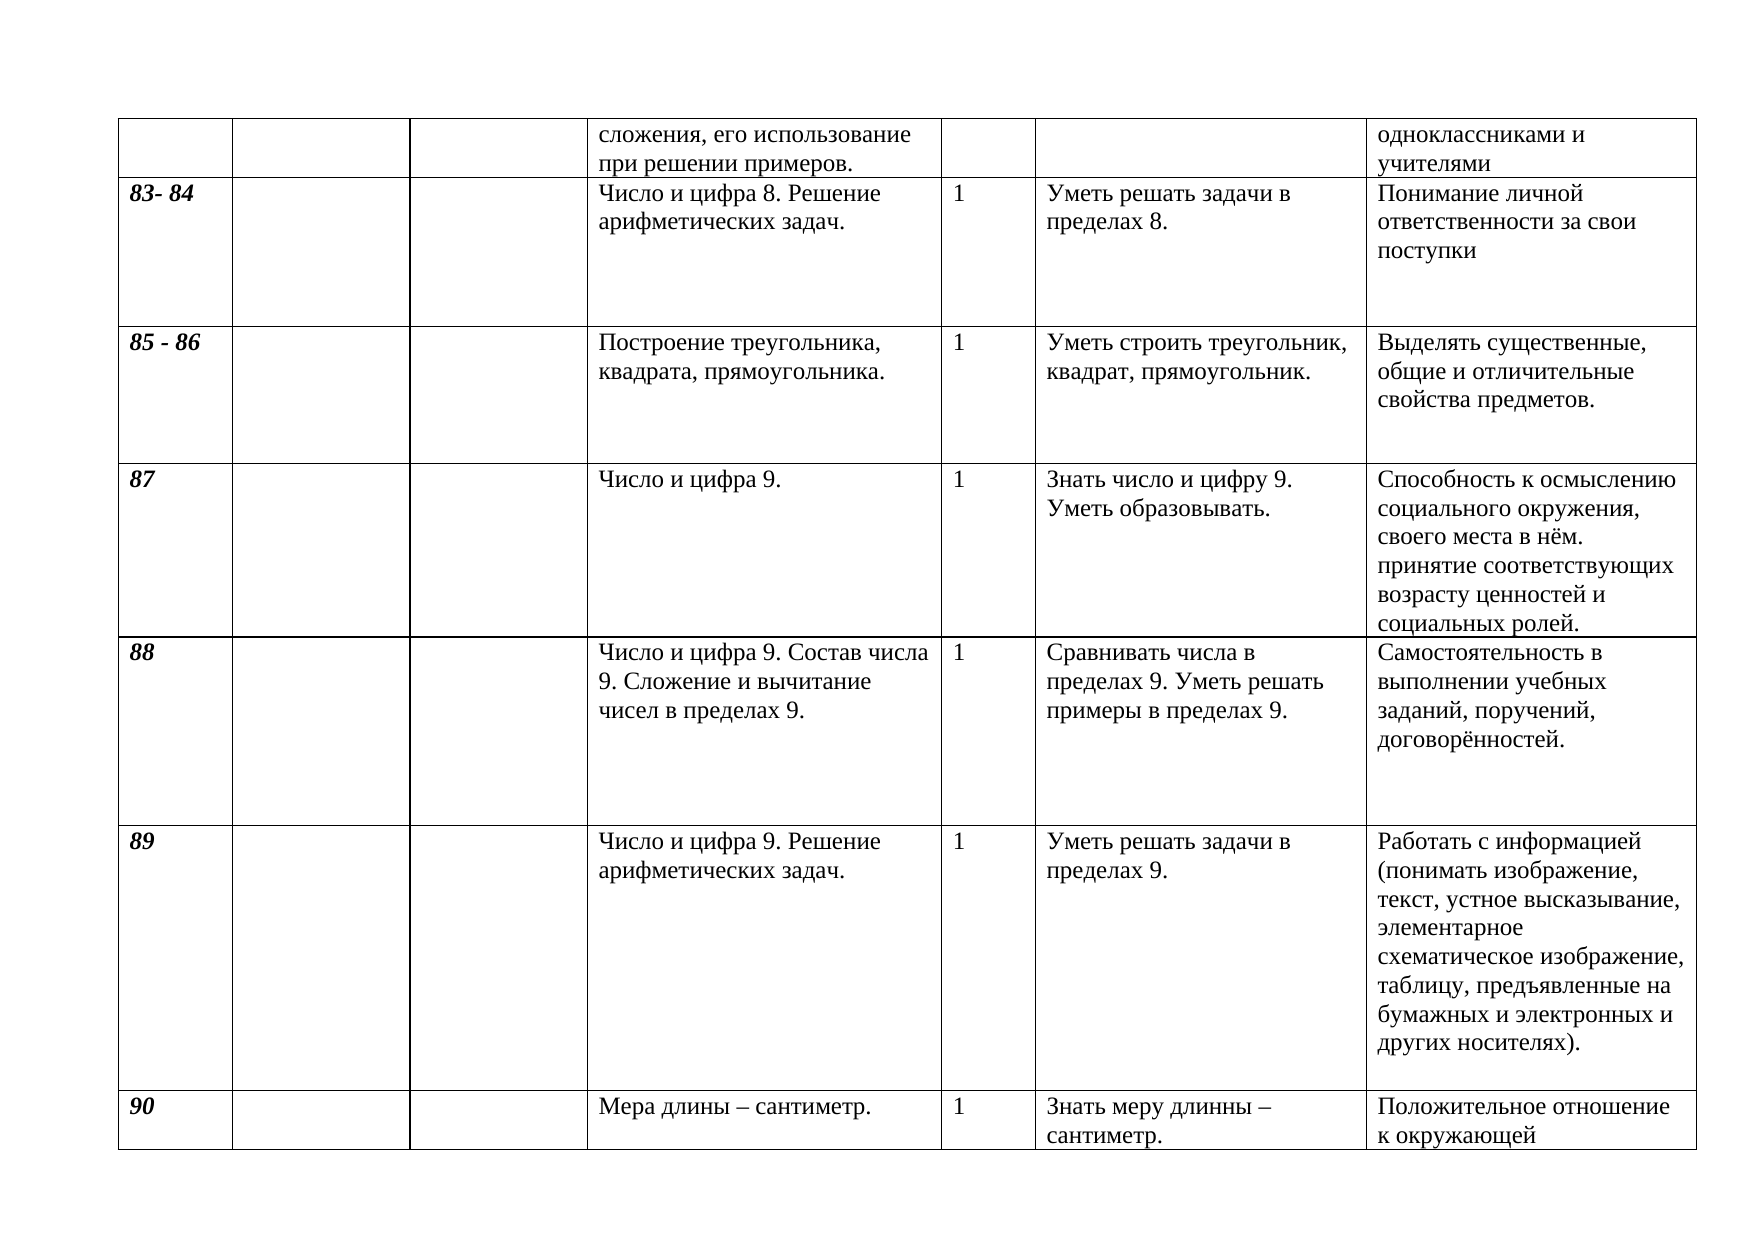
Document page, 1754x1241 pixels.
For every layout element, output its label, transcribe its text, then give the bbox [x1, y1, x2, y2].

table_cell 90 [119, 1091, 232, 1148]
table_cell Способность к осмыслению социального окружения, своего места в нём. принятие соответствующих возрасту ценностей и социальных ролей. [1367, 464, 1696, 636]
table_cell [233, 327, 409, 463]
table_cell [1036, 1091, 1366, 1148]
table_cell 1 [942, 638, 1035, 825]
table_cell [411, 327, 587, 463]
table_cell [1367, 1091, 1696, 1148]
table_cell 83- 84 [119, 178, 232, 326]
table_cell Знать число и цифру 9. Уметь образовывать. [1036, 464, 1366, 636]
table_cell Число и цифра 8. Решение арифметических задач. [588, 178, 941, 326]
table_cell Уметь строить треугольник, квадрат, прямоугольник. [1036, 327, 1366, 463]
table_cell Уметь решать задачи в пределах 9. [1036, 826, 1366, 1090]
table_cell [411, 119, 587, 177]
table_cell Понимание личной ответственности за свои поступки [1367, 178, 1696, 326]
table_cell [233, 638, 409, 825]
table_cell 1 [942, 826, 1035, 1090]
table_cell 1 [942, 1091, 1035, 1148]
table_cell 88 [119, 638, 232, 825]
table_cell 85 - 86 [119, 327, 232, 463]
table_cell 89 [119, 826, 232, 1090]
table_cell Построение треугольника, квадрата, прямоугольника. [588, 327, 941, 463]
table_cell Сравнивать числа в пределах 9. Уметь решать примеры в пределах 9. [1036, 638, 1366, 825]
table_cell [411, 464, 587, 636]
table_cell 1 [942, 119, 1035, 177]
table_cell [411, 178, 587, 326]
table_cell [233, 119, 409, 177]
table_cell [411, 826, 587, 1090]
table_cell [233, 826, 409, 1090]
table_cell Число и цифра 9. Решение арифметических задач. [588, 826, 941, 1090]
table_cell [588, 119, 941, 177]
table_cell 82 [119, 119, 232, 177]
table_cell Работать с информацией (понимать изображение, текст, устное высказывание, элементарное схематическое изображение, таблицу, предъявленные на бумажных и электронных и других носителях). [1367, 826, 1696, 1090]
table_cell Число и цифра 9. Состав числа 9. Сложение и вычитание чисел в пределах 9. [588, 638, 941, 825]
table_cell Самостоятельность в выполнении учебных заданий, поручений, договорённостей. [1367, 638, 1696, 825]
table_cell Число и цифра 9. [588, 464, 941, 636]
table_cell 87 [119, 464, 232, 636]
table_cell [1367, 119, 1696, 177]
table_cell [233, 1091, 409, 1148]
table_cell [588, 1091, 941, 1148]
table_cell 1 [942, 464, 1035, 636]
table_cell 1 [942, 178, 1035, 326]
table_cell [233, 464, 409, 636]
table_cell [1036, 119, 1366, 177]
table_cell [411, 1091, 587, 1148]
table_cell Выделять существенные, общие и отличительные свойства предметов. [1367, 327, 1696, 463]
table_cell [233, 178, 409, 326]
table_cell Уметь решать задачи в пределах 8. [1036, 178, 1366, 326]
table_cell [411, 638, 587, 825]
table_cell 1 [942, 327, 1035, 463]
